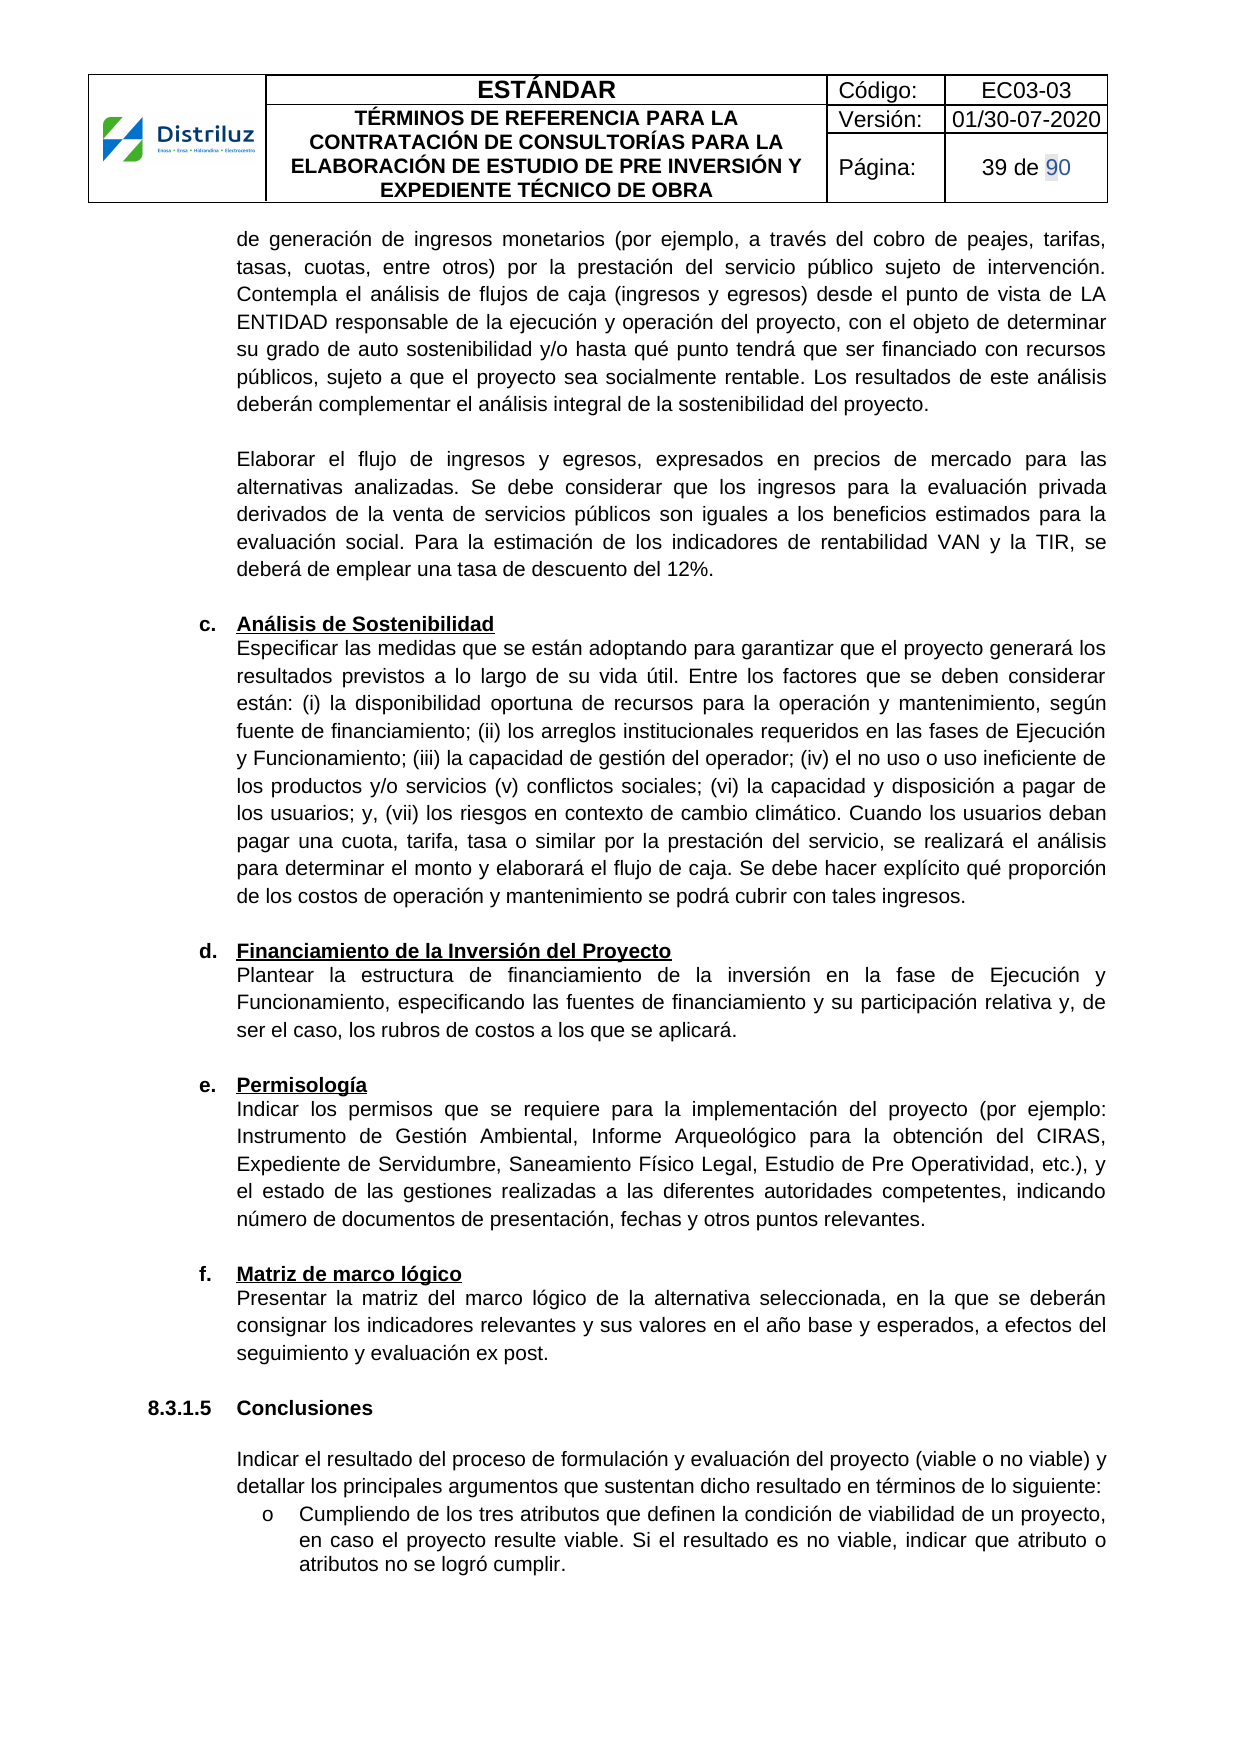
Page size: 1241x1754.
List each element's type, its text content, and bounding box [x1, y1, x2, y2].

list Análisis de Sostenibilidad [199, 612, 1107, 636]
picture [100, 113, 257, 164]
list Financiamiento de la Inversión del Proyecto [199, 938, 1107, 962]
text Indicar los permisos que se requiere para la implementación del proyecto (por ejemplo: Instrumento de Gestión Ambiental, Informe Arqueológico para la obtención del CIRAS, Expediente de Servidumbre, Saneamiento Físico Legal, Estudio de Pre Operatividad, etc.), y el estado de las gestiones realizadas a las diferentes autoridades competentes, indicando número de documentos de presentación, fechas y otros puntos relevantes. [236, 1096, 1107, 1230]
text Especificar las medidas que se están adoptando para garantizar que el proyecto generará los resultados previstos a lo largo de su vida útil. Entre los factores que se deben considerar están: (i) la disponibilidad oportuna de recursos para la operación y mantenimiento, según fuente de financiamiento; (ii) los arreglos institucionales requeridos en las fases de Ejecución y Funcionamiento; (iii) la capacidad de gestión del operador; (iv) el no uso o uso ineficiente de los productos y/o servicios (v) conflictos sociales; (vi) la capacidad y disposición a pagar de los usuarios; y, (vii) los riesgos en contexto de cambio climático. Cuando los usuarios deban pagar una cuota, tarifa, tasa o similar por la prestación del servicio, se realizará el análisis para determinar el monto y elaborará el flujo de caja. Se debe hacer explícito qué proporción de los costos de operación y mantenimiento se podrá cubrir con tales ingresos. [236, 636, 1107, 907]
list Cumpliendo de los tres atributos que definen la condición de viabilidad de un proyecto, en caso el proyecto resulte viable. Si el resultado es no viable, indicar que atributo o atributos no se logró cumplir. [261, 1502, 1107, 1576]
text Plantear la estructura de financiamiento de la inversión en la fase de Ejecución y Funcionamiento, especificando las fuentes de financiamiento y su participación relativa y, de ser el caso, los rubros de costos a los que se aplicará. [236, 962, 1107, 1041]
text Conclusiones [148, 1395, 1107, 1419]
text Elaborar el flujo de ingresos y egresos, expresados en precios de mercado para las alternativas analizadas. Se debe considerar que los ingresos para la evaluación privada derivados de la venta de servicios públicos son iguales a los beneficios estimados para la evaluación social. Para la estimación de los indicadores de rentabilidad VAN y la TIR, se deberá de emplear una tasa de descuento del 12%. [236, 447, 1107, 581]
list Permisología [199, 1072, 1107, 1096]
text Presentar la matriz del marco lógico de la alternativa seleccionada, en la que se deberán consignar los indicadores relevantes y sus valores en el año base y esperados, a efectos del seguimiento y evaluación ex post. [236, 1285, 1107, 1364]
list Matriz de marco lógico [199, 1261, 1107, 1285]
text Indicar el resultado del proceso de formulación y evaluación del proyecto (viable o no viable) y detallar los principales argumentos que sustentan dicho resultado en términos de lo siguiente: [236, 1447, 1107, 1498]
